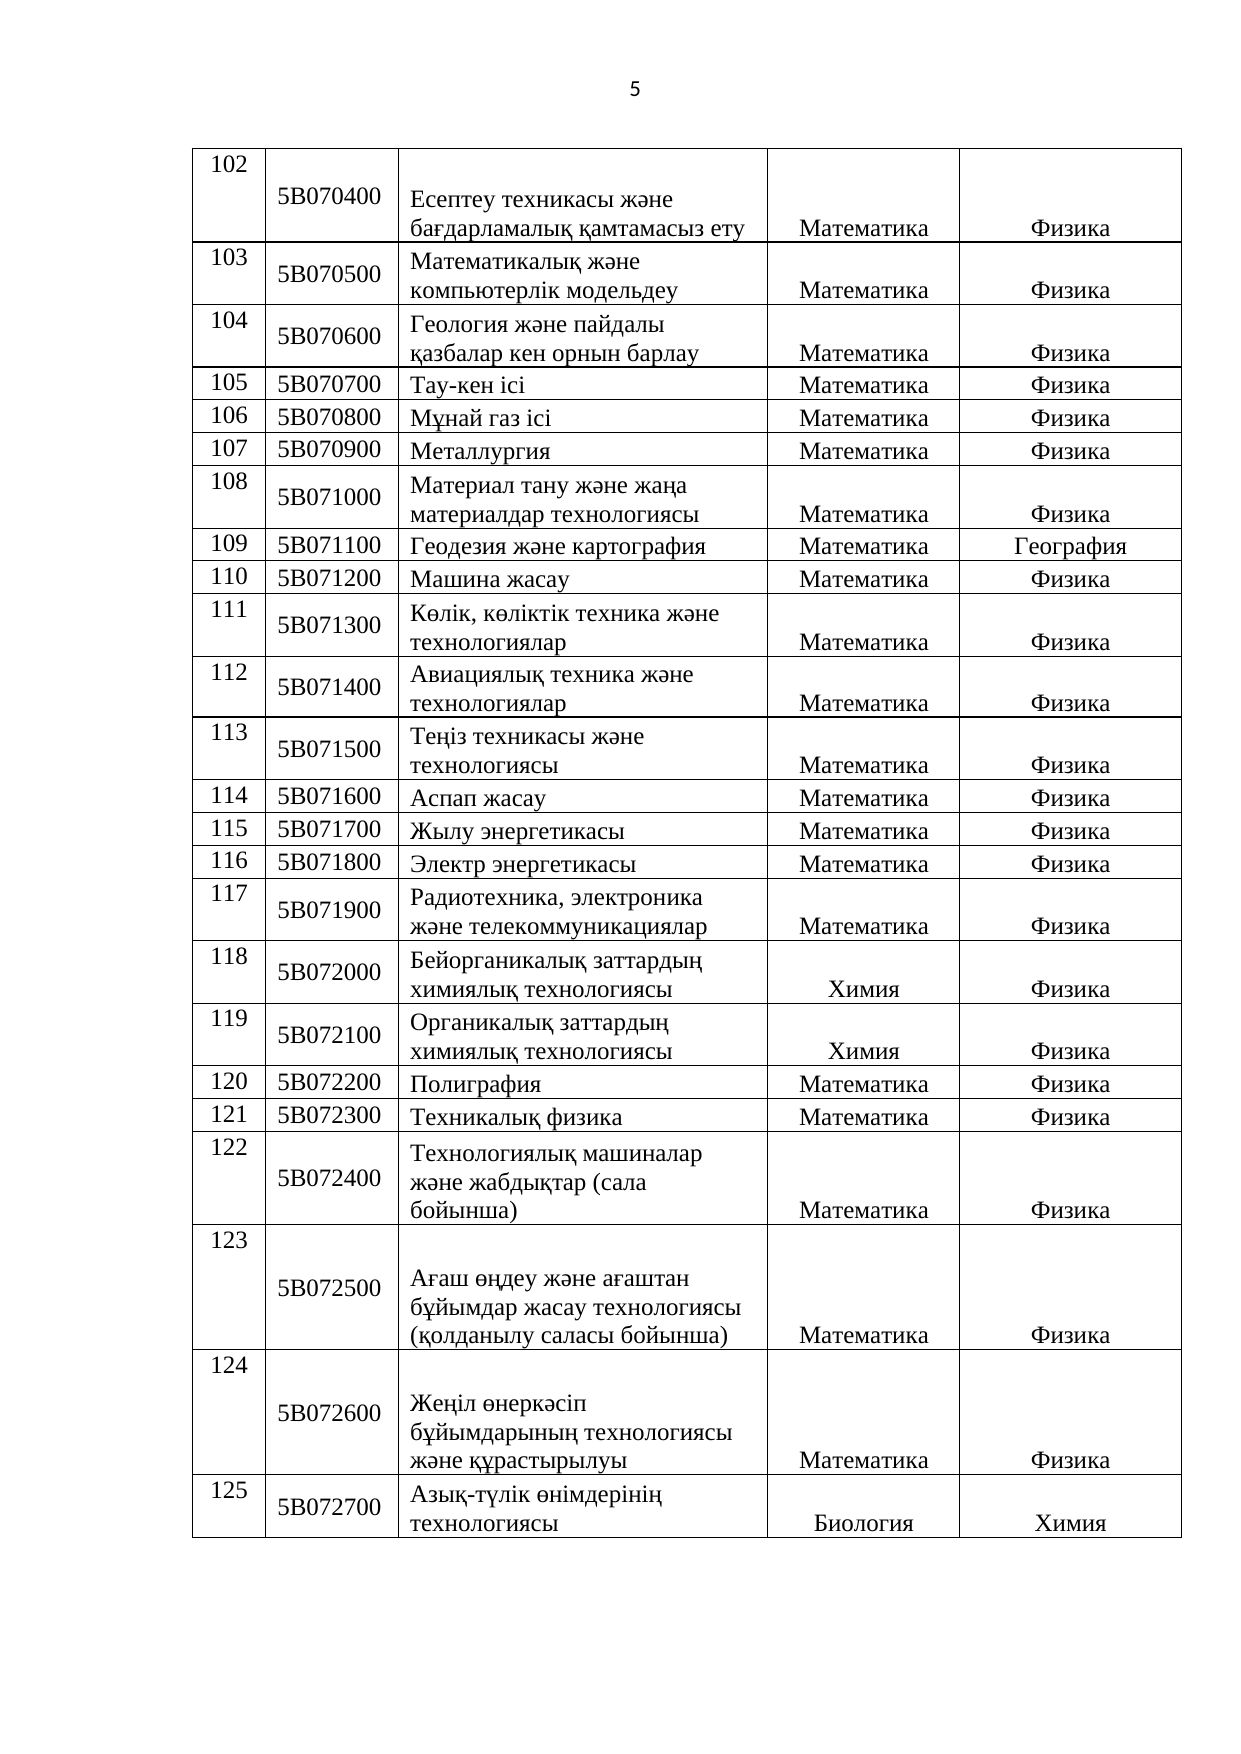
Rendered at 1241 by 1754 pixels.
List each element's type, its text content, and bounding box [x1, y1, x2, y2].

table_cell Физика [960, 813, 1181, 844]
table_cell Есептеу техникасы және бағдарламалық қамтамасыз ету [399, 149, 767, 241]
table_cell Математика [768, 149, 959, 241]
table_cell 5В071400 [266, 657, 398, 716]
table_cell Физика [960, 1350, 1181, 1474]
table_cell 5В071000 [266, 466, 398, 527]
table_cell 5В071200 [266, 561, 398, 593]
table_cell Математика [768, 1099, 959, 1131]
table_cell 120 [193, 1066, 265, 1098]
table_cell Математика [768, 879, 959, 940]
table_cell Техникалық физика [399, 1099, 767, 1131]
table_cell Математика [768, 1350, 959, 1474]
table_cell 114 [193, 780, 265, 812]
table_cell Математика [768, 368, 959, 399]
table_cell 118 [193, 941, 265, 1002]
table_cell 5В070400 [266, 149, 398, 241]
table_cell Жеңіл өнеркәсіп бұйымдарының технологиясы және құрастырылуы [399, 1350, 767, 1474]
table_cell Математика [768, 433, 959, 465]
table_cell Физика [960, 879, 1181, 940]
table_cell Математикалық және компьютерлік модельдеу [399, 243, 767, 304]
table_cell Математика [768, 594, 959, 656]
table_cell 107 [193, 433, 265, 465]
table_cell 5В072100 [266, 1004, 398, 1065]
table_cell Геодезия және картография [399, 529, 767, 560]
table_cell Математика [768, 1132, 959, 1224]
table_cell Физика [960, 368, 1181, 399]
table_cell 102 [193, 149, 265, 241]
table_cell 124 [193, 1350, 265, 1474]
table_cell Биология [768, 1475, 959, 1537]
table_cell 116 [193, 846, 265, 877]
table_cell 119 [193, 1004, 265, 1065]
table_cell 108 [193, 466, 265, 527]
table_cell Авиациялық техника және технологиялар [399, 657, 767, 716]
table_cell 5В072200 [266, 1066, 398, 1098]
table_cell 5В071900 [266, 879, 398, 940]
table_cell Физика [960, 433, 1181, 465]
table_cell Радиотехника, электроника және телекоммуникациялар [399, 879, 767, 940]
table_cell Тау-кен ісі [399, 368, 767, 399]
table_cell 5В070600 [266, 305, 398, 366]
table_cell География [960, 529, 1181, 560]
table_cell Бейорганикалық заттардың химиялық технологиясы [399, 941, 767, 1002]
table_cell 5В072700 [266, 1475, 398, 1537]
table_cell 121 [193, 1099, 265, 1131]
table_cell Математика [768, 400, 959, 432]
table_cell Мұнай газ ісі [399, 400, 767, 432]
table_cell Физика [960, 400, 1181, 432]
table_cell 5В072000 [266, 941, 398, 1002]
table_cell 115 [193, 813, 265, 844]
table_cell Физика [960, 561, 1181, 593]
table_cell 109 [193, 529, 265, 560]
table_cell Азық-түлік өнімдерінің технологиясы [399, 1475, 767, 1537]
table_cell Физика [960, 243, 1181, 304]
table_cell 5В072400 [266, 1132, 398, 1224]
table_cell Математика [768, 718, 959, 779]
table_cell Металлургия [399, 433, 767, 465]
table_cell 122 [193, 1132, 265, 1224]
table_cell 113 [193, 718, 265, 779]
table_cell 110 [193, 561, 265, 593]
table_cell Химия [768, 941, 959, 1002]
table_cell Теңіз техникасы және технологиясы [399, 718, 767, 779]
table_cell Физика [960, 780, 1181, 812]
table_cell Физика [960, 305, 1181, 366]
table_cell 5B071500 [266, 718, 398, 779]
table_cell 5В070800 [266, 400, 398, 432]
table_cell 5В071600 [266, 780, 398, 812]
table_cell Аспап жасау [399, 780, 767, 812]
table_cell 125 [193, 1475, 265, 1537]
table_cell Физика [960, 149, 1181, 241]
table_cell Технологиялық машиналар және жабдықтар (сала бойынша) [399, 1132, 767, 1224]
table_cell Математика [768, 1066, 959, 1098]
table_cell Органикалық заттардың химиялық технологиясы [399, 1004, 767, 1065]
table_cell Физика [960, 1066, 1181, 1098]
table_cell Математика [768, 529, 959, 560]
table_cell 5В071100 [266, 529, 398, 560]
table_cell Машина жасау [399, 561, 767, 593]
table_cell Химия [960, 1475, 1181, 1537]
table_cell 5В070500 [266, 243, 398, 304]
table_cell 112 [193, 657, 265, 716]
table_cell Физика [960, 1132, 1181, 1224]
table_cell 103 [193, 243, 265, 304]
table_cell Физика [960, 846, 1181, 877]
table_cell Ағаш өңдеу және ағаштан бұйымдар жасау технологиясы (қолданылу саласы бойынша) [399, 1225, 767, 1349]
table_cell Физика [960, 1004, 1181, 1065]
table_cell 123 [193, 1225, 265, 1349]
table_cell Математика [768, 305, 959, 366]
table_cell 104 [193, 305, 265, 366]
table_cell 117 [193, 879, 265, 940]
table_cell Математика [768, 243, 959, 304]
table_cell 5В072300 [266, 1099, 398, 1131]
table_cell Химия [768, 1004, 959, 1065]
table_cell Математика [768, 813, 959, 844]
table_cell Геология және пайдалы қазбалар кен орнын барлау [399, 305, 767, 366]
table_cell 5В072600 [266, 1350, 398, 1474]
table_cell 105 [193, 368, 265, 399]
table_cell 5В072500 [266, 1225, 398, 1349]
table_cell Электр энергетикасы [399, 846, 767, 877]
table_cell Полиграфия [399, 1066, 767, 1098]
table_cell 111 [193, 594, 265, 656]
table_cell 5В071700 [266, 813, 398, 844]
table_cell 5В071800 [266, 846, 398, 877]
table_cell Физика [960, 718, 1181, 779]
table_cell 5В070900 [266, 433, 398, 465]
table_cell Жылу энергетикасы [399, 813, 767, 844]
table_cell Математика [768, 846, 959, 877]
table_cell Физика [960, 1099, 1181, 1131]
table_cell Физика [960, 941, 1181, 1002]
table_cell Математика [768, 561, 959, 593]
table_cell Математика [768, 657, 959, 716]
table_cell 5В071300 [266, 594, 398, 656]
table_cell Математика [768, 1225, 959, 1349]
table_cell 106 [193, 400, 265, 432]
table_cell Математика [768, 466, 959, 527]
table_cell Материал тану және жаңа материалдар технологиясы [399, 466, 767, 527]
table_cell Физика [960, 1225, 1181, 1349]
table_cell Физика [960, 466, 1181, 527]
table_cell 5В070700 [266, 368, 398, 399]
table_cell Көлік, көліктік техника және технологиялар [399, 594, 767, 656]
table_cell Физика [960, 594, 1181, 656]
table_cell Физика [960, 657, 1181, 716]
table_cell Математика [768, 780, 959, 812]
